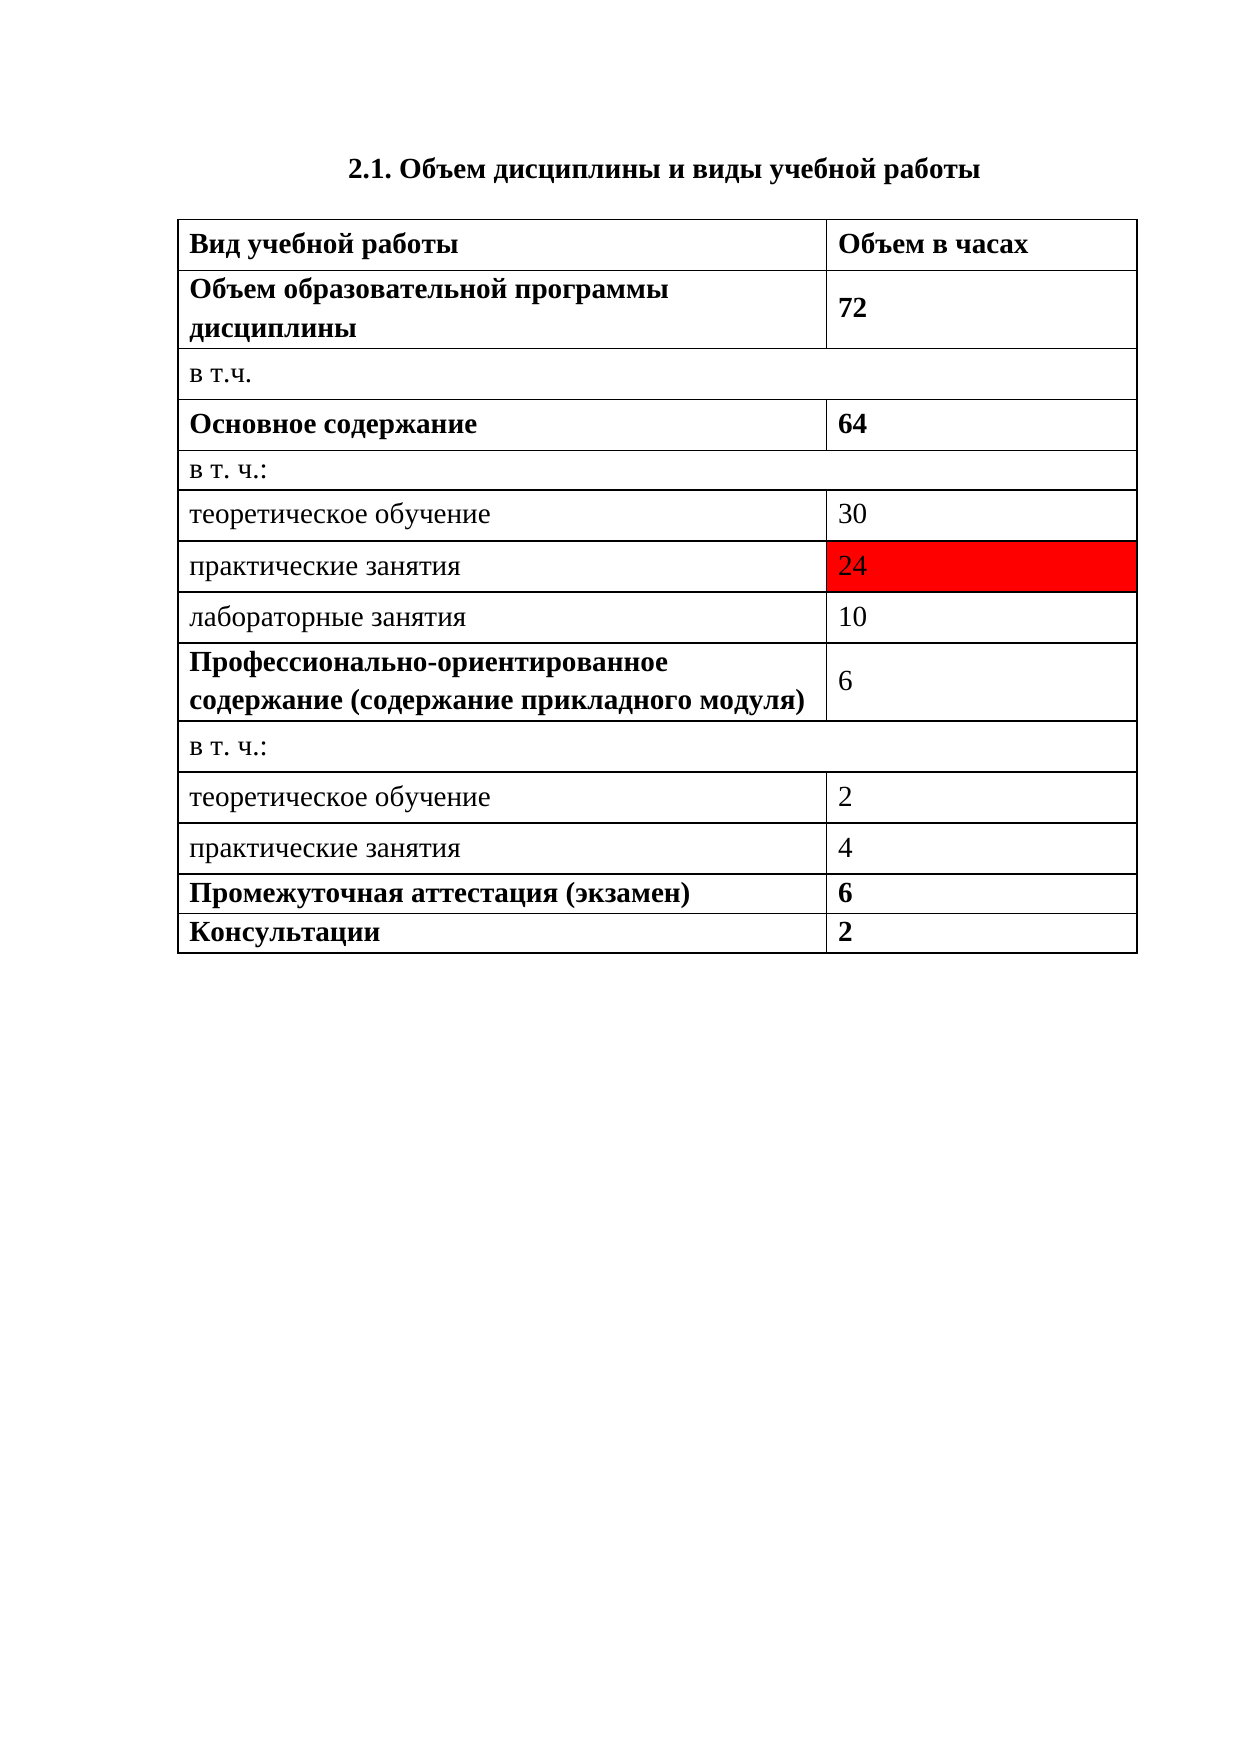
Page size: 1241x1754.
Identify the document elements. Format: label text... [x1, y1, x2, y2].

table_cell 4 [827, 824, 1136, 873]
table_cell Промежуточная аттестация (экзамен) [179, 875, 826, 913]
table_cell 2 [827, 773, 1136, 822]
table_cell 6 [827, 875, 1136, 913]
table_cell 30 [827, 491, 1136, 540]
table_cell 64 [827, 400, 1136, 450]
table_cell Профессионально-ориентированное содержание (содержание прикладного модуля) [179, 644, 826, 720]
table_header Вид учебной работы [179, 220, 826, 270]
table_cell 72 [827, 271, 1136, 348]
table_cell Консультации [179, 914, 826, 952]
table_cell Основное содержание [179, 400, 826, 450]
table_cell теоретическое обучение [179, 773, 826, 822]
table_cell практические занятия [179, 824, 826, 873]
text 2.1. Объем дисциплины и виды учебной работы [177, 152, 1152, 185]
table_cell 6 [827, 644, 1136, 720]
table_header Объем в часах [827, 220, 1136, 270]
table_cell в т. ч.: [179, 722, 1136, 771]
table_cell Объем образовательной программы дисциплины [179, 271, 826, 348]
table_cell 10 [827, 593, 1136, 642]
table_cell в т. ч.: [179, 451, 1136, 489]
table_cell 24 [827, 542, 1136, 591]
table_cell лабораторные занятия [179, 593, 826, 642]
table_cell практические занятия [179, 542, 826, 591]
table_cell в т.ч. [179, 349, 1136, 399]
table_cell теоретическое обучение [179, 491, 826, 540]
table_cell 2 [827, 914, 1136, 952]
